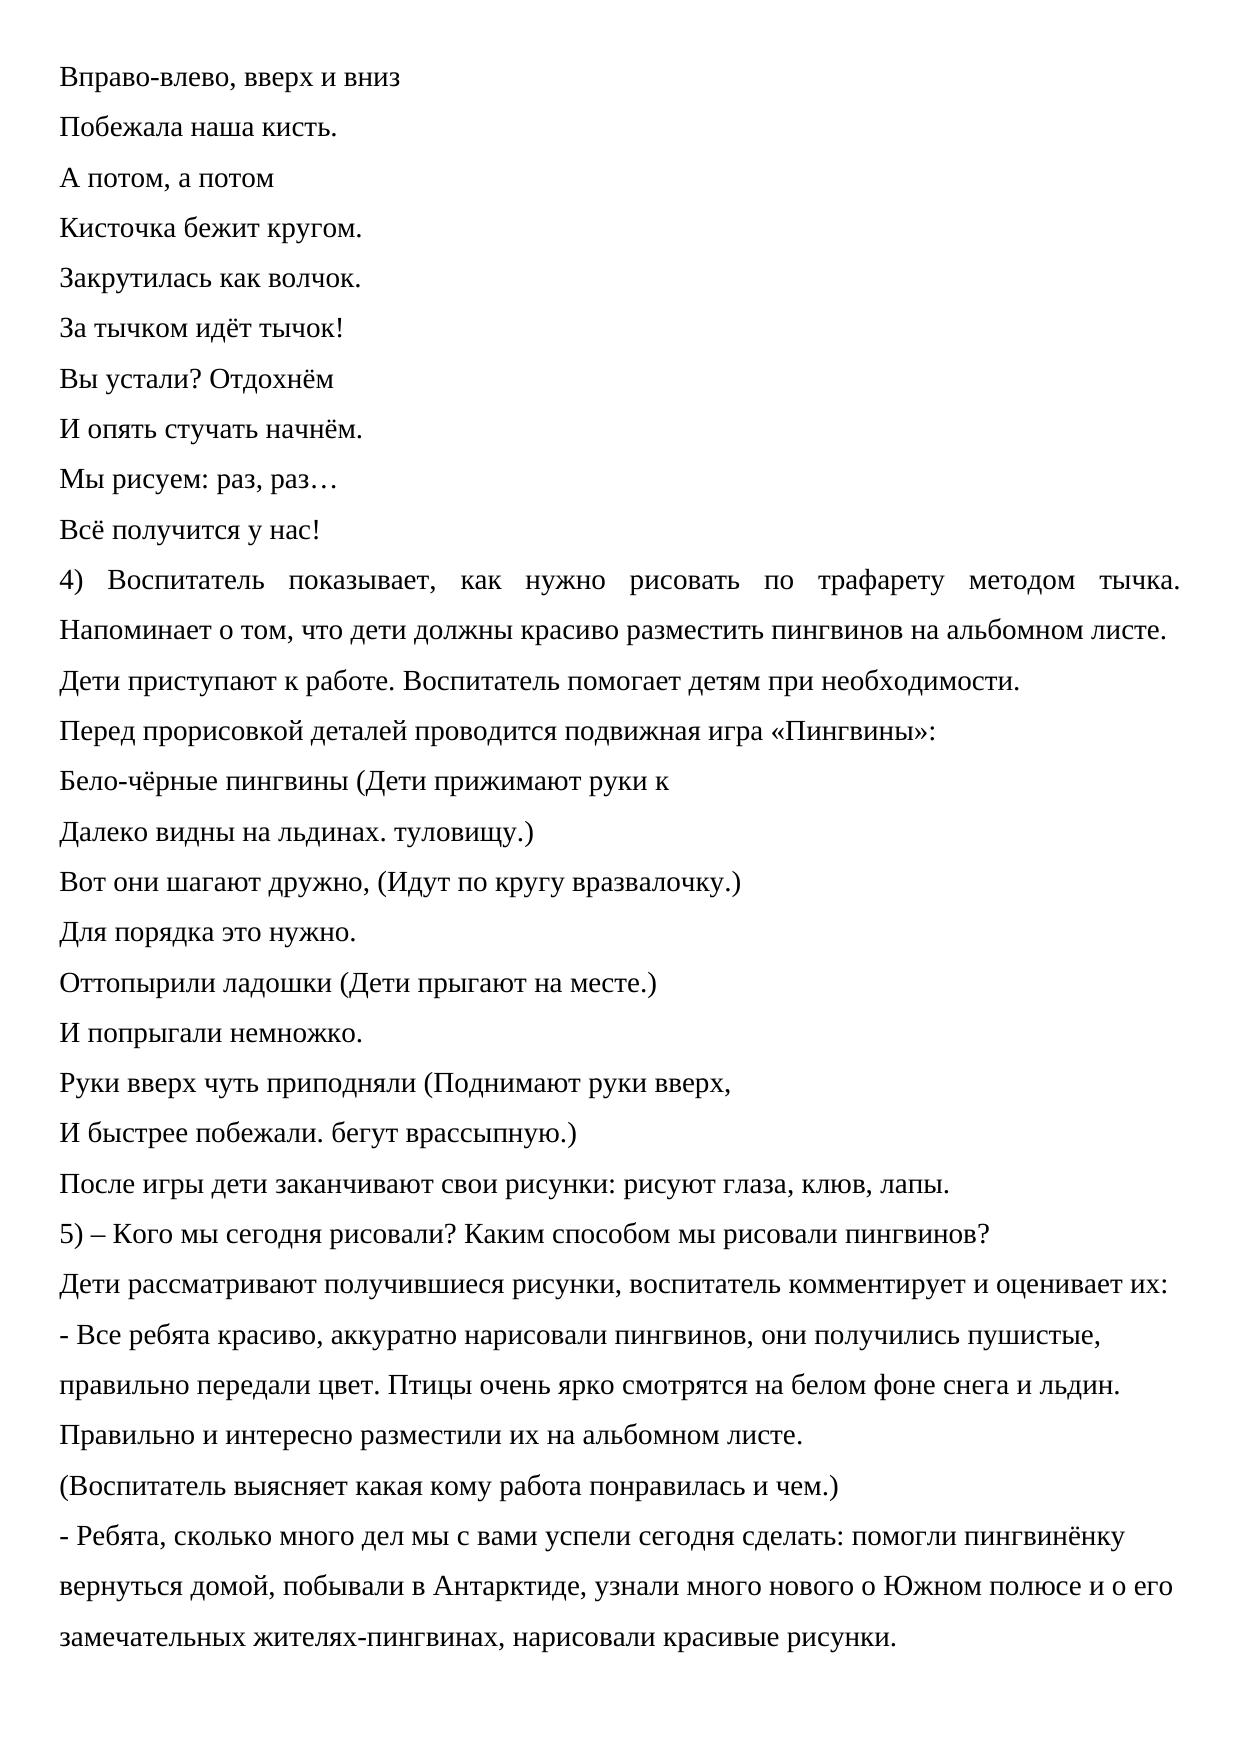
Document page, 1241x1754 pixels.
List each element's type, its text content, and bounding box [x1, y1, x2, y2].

text Побежала наша кисть. [59, 109, 1181, 143]
text Дети рассматривают получившиеся рисунки, воспитатель комментирует и оценивает их: [59, 1267, 1181, 1300]
text Бело-чёрные пингвины (Дети прижимают руки к [59, 763, 1181, 797]
text Мы рисуем: раз, раз… [59, 462, 1181, 495]
text И попрыгали немножко. [59, 1015, 1181, 1048]
text 5) – Кого мы сегодня рисовали? Каким способом мы рисовали пингвинов? [59, 1216, 1181, 1250]
text А потом, а потом [59, 160, 1181, 193]
text И быстрее побежали. бегут врассыпную.) [59, 1116, 1181, 1149]
text Вы устали? Отдохнём [59, 361, 1181, 394]
text Закрутилась как волчок. [59, 260, 1181, 294]
text 4) Воспитатель показывает, как нужно рисовать по трафарету методом тычка. Напоминает о том, что дети должны красиво разместить пингвинов на альбомном листе. [59, 562, 1181, 646]
text Для порядка это нужно. [59, 914, 1181, 948]
text Перед прорисовкой деталей проводится подвижная игра «Пингвины»: [59, 713, 1181, 747]
text Всё получится у нас! [59, 512, 1181, 545]
text - Все ребята красиво, аккуратно нарисовали пингвинов, они получились пушистые, правильно передали цвет. Птицы очень ярко смотрятся на белом фоне снега и льдин. Правильно и интересно разместили их на альбомном листе. [59, 1317, 1181, 1451]
text (Воспитатель выясняет какая кому работа понравилась и чем.) [59, 1468, 1181, 1501]
text И опять стучать начнём. [59, 411, 1181, 445]
text Далеко видны на льдинах. туловищу.) [59, 814, 1181, 847]
text Кисточка бежит кругом. [59, 210, 1181, 243]
text За тычком идёт тычок! [59, 311, 1181, 344]
text Руки вверх чуть приподняли (Поднимают руки вверх, [59, 1065, 1181, 1099]
text - Ребята, сколько много дел мы с вами успели сегодня сделать: помогли пингвинёнку вернуться домой, побывали в Антарктиде, узнали много нового о Южном полюсе и о его замечательных жителях-пингвинах, нарисовали красивые рисунки. [59, 1518, 1181, 1652]
text Вот они шагают дружно, (Идут по кругу вразвалочку.) [59, 864, 1181, 898]
text Оттопырили ладошки (Дети прыгают на месте.) [59, 965, 1181, 998]
text Дети приступают к работе. Воспитатель помогает детям при необходимости. [59, 663, 1181, 696]
text После игры дети заканчивают свои рисунки: рисуют глаза, клюв, лапы. [59, 1166, 1181, 1199]
text Вправо-влево, вверх и вниз [59, 59, 1181, 93]
